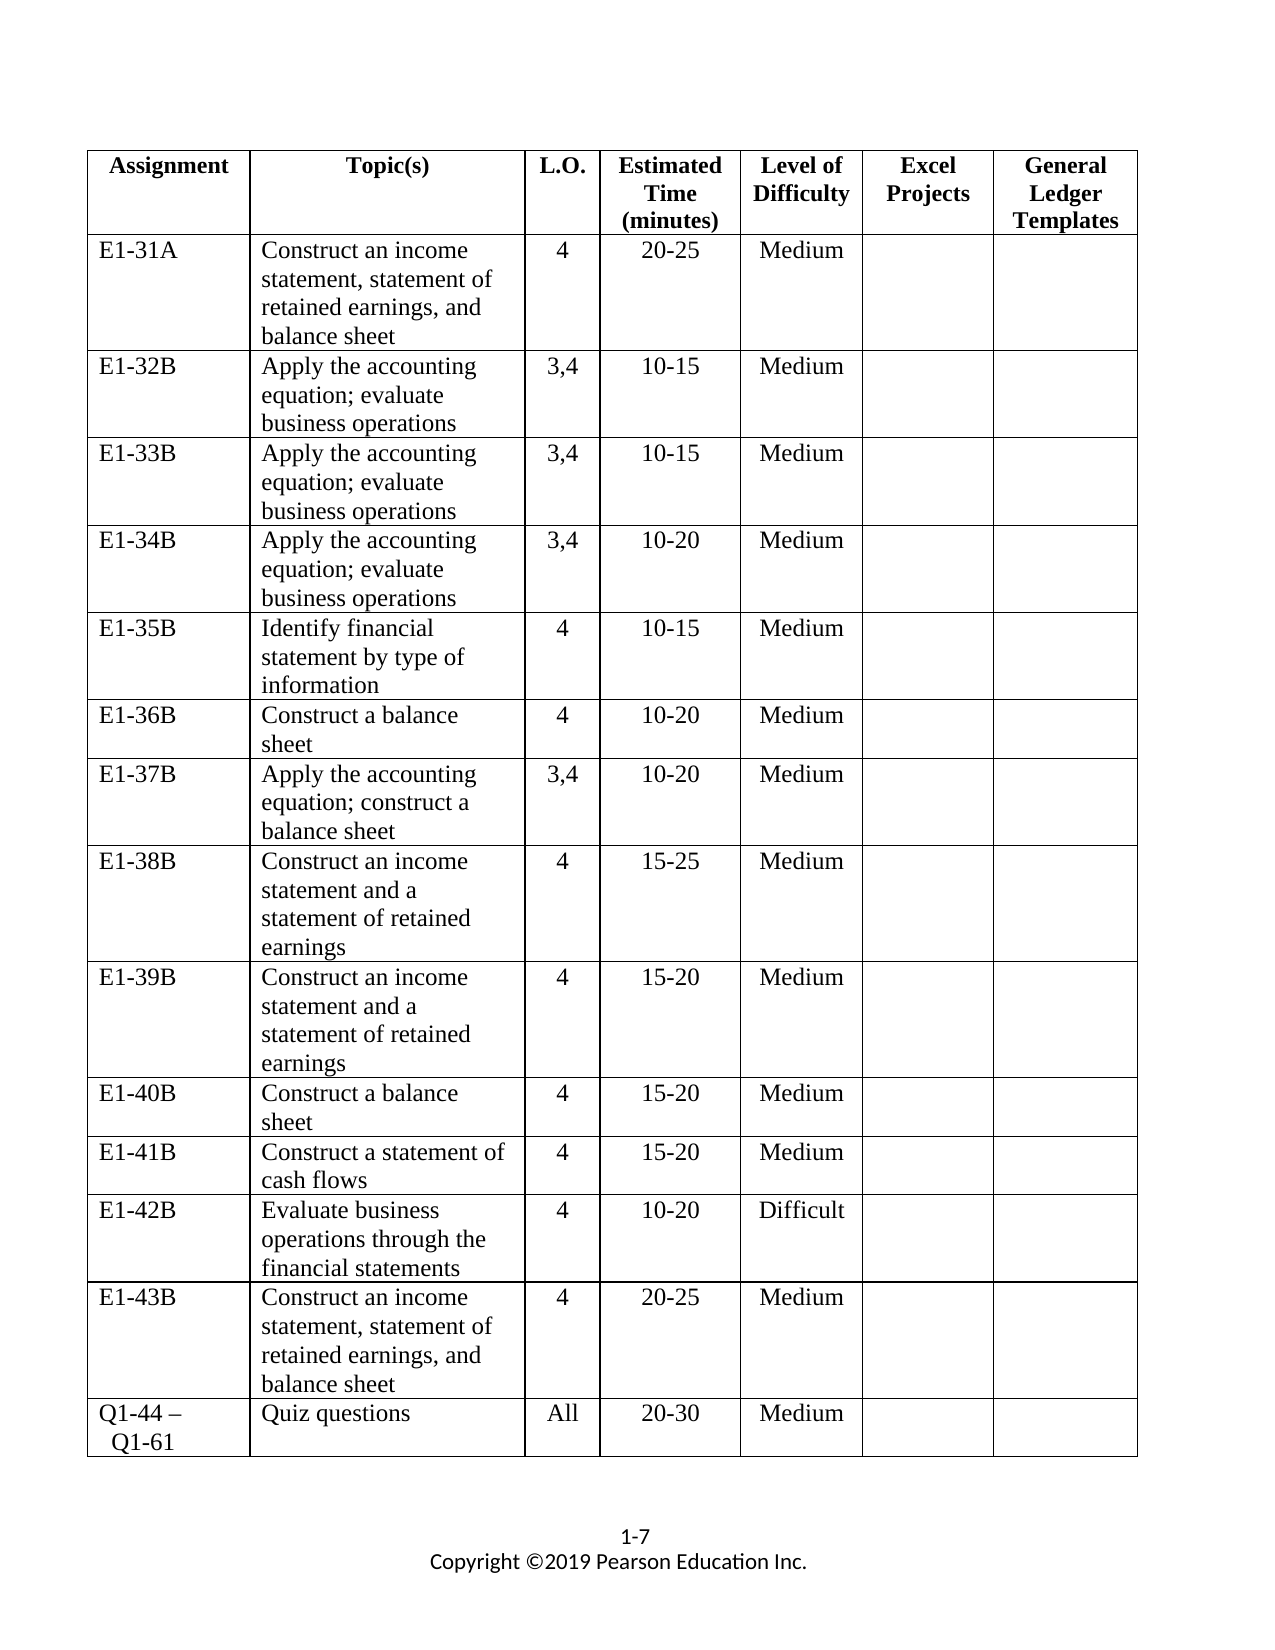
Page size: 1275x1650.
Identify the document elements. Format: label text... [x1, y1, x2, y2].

table_cell 4 [526, 1137, 599, 1194]
table_cell 4 [526, 962, 599, 1077]
table_cell E1-43B [88, 1283, 249, 1397]
table_cell 4 [526, 1078, 599, 1136]
table_cell E1-33B [88, 438, 249, 524]
table_header General Ledger Templates [994, 151, 1137, 234]
table_cell Construct an income statement, statement of retained earnings, and balance sheet [251, 235, 524, 350]
table_cell [863, 700, 993, 758]
table_cell E1-31A [88, 235, 249, 350]
table_cell 15-25 [601, 846, 740, 961]
table_header L.O. [526, 151, 599, 234]
table_cell E1-38B [88, 846, 249, 961]
table_cell 10-20 [601, 526, 740, 612]
table_header Assignment [88, 151, 249, 234]
table_cell Construct an income statement, statement of retained earnings, and balance sheet [251, 1283, 524, 1397]
table_cell E1-34B [88, 526, 249, 612]
table_cell 10-15 [601, 438, 740, 524]
table_cell [994, 846, 1137, 961]
table_cell Q1-44 – Q1-61 [88, 1399, 249, 1456]
table_cell Evaluate business operations through the financial statements [251, 1195, 524, 1281]
table_cell [863, 351, 993, 437]
table_cell 15-20 [601, 962, 740, 1077]
table_cell Construct a statement of cash flows [251, 1137, 524, 1194]
table_cell Quiz questions [251, 1399, 524, 1456]
table_cell [994, 1137, 1137, 1194]
table_cell [863, 526, 993, 612]
table_cell Construct a balance sheet [251, 700, 524, 758]
table_cell 4 [526, 235, 599, 350]
table_cell Identify financial statement by type of information [251, 613, 524, 699]
table_cell E1-36B [88, 700, 249, 758]
table_cell [863, 1195, 993, 1281]
table_cell [994, 438, 1137, 524]
table_cell E1-42B [88, 1195, 249, 1281]
table_cell Medium [741, 1137, 862, 1194]
table_cell [994, 235, 1137, 350]
table_cell [994, 526, 1137, 612]
table_cell Medium [741, 846, 862, 961]
table_cell E1-32B [88, 351, 249, 437]
table_header Topic(s) [251, 151, 524, 234]
table_cell Medium [741, 235, 862, 350]
table_cell Apply the accounting equation; evaluate business operations [251, 438, 524, 524]
table_cell E1-40B [88, 1078, 249, 1136]
table_cell [863, 846, 993, 961]
table_cell Medium [741, 1283, 862, 1397]
table_cell [994, 613, 1137, 699]
table_cell [994, 1399, 1137, 1456]
table_cell [863, 759, 993, 845]
table_cell 20-25 [601, 235, 740, 350]
table_header Level of Difficulty [741, 151, 862, 234]
table_cell 4 [526, 613, 599, 699]
table_cell [863, 1137, 993, 1194]
table_cell Construct a balance sheet [251, 1078, 524, 1136]
table_cell [863, 1078, 993, 1136]
table_cell Medium [741, 1399, 862, 1456]
table_cell Medium [741, 759, 862, 845]
table_cell Difficult [741, 1195, 862, 1281]
table_cell Apply the accounting equation; evaluate business operations [251, 526, 524, 612]
table_cell Medium [741, 700, 862, 758]
table_cell 10-20 [601, 700, 740, 758]
table_cell [863, 962, 993, 1077]
table_cell [994, 700, 1137, 758]
table_cell 4 [526, 1283, 599, 1397]
table_cell Apply the accounting equation; construct a balance sheet [251, 759, 524, 845]
table_cell [994, 1195, 1137, 1281]
table_cell [863, 1399, 993, 1456]
table_cell 15-20 [601, 1078, 740, 1136]
table_cell [994, 962, 1137, 1077]
table_cell 10-20 [601, 1195, 740, 1281]
table_cell Construct an income statement and a statement of retained earnings [251, 962, 524, 1077]
table_cell E1-37B [88, 759, 249, 845]
table_cell Medium [741, 351, 862, 437]
table_cell 3,4 [526, 351, 599, 437]
table_cell [863, 438, 993, 524]
table_cell 20-30 [601, 1399, 740, 1456]
table_cell [994, 351, 1137, 437]
table_cell [863, 613, 993, 699]
table_header Excel Projects [863, 151, 993, 234]
table_cell [994, 1283, 1137, 1397]
table_cell Medium [741, 613, 862, 699]
table_cell 15-20 [601, 1137, 740, 1194]
table_cell 10-20 [601, 759, 740, 845]
table_cell Medium [741, 438, 862, 524]
table_cell [994, 759, 1137, 845]
table_cell E1-35B [88, 613, 249, 699]
table_cell 3,4 [526, 438, 599, 524]
table_cell [863, 1283, 993, 1397]
table_cell Medium [741, 962, 862, 1077]
table_cell 3,4 [526, 526, 599, 612]
table_cell Medium [741, 526, 862, 612]
table_cell Medium [741, 1078, 862, 1136]
table_cell Apply the accounting equation; evaluate business operations [251, 351, 524, 437]
table_cell [863, 235, 993, 350]
table_cell 10-15 [601, 613, 740, 699]
table_cell All [526, 1399, 599, 1456]
table_cell 3,4 [526, 759, 599, 845]
table_header Estimated Time (minutes) [601, 151, 740, 234]
table_cell 4 [526, 846, 599, 961]
table_cell 10-15 [601, 351, 740, 437]
table_cell E1-41B [88, 1137, 249, 1194]
table_cell Construct an income statement and a statement of retained earnings [251, 846, 524, 961]
table_cell 20-25 [601, 1283, 740, 1397]
table_cell 4 [526, 700, 599, 758]
table_cell [994, 1078, 1137, 1136]
table_cell 4 [526, 1195, 599, 1281]
table_cell E1-39B [88, 962, 249, 1077]
